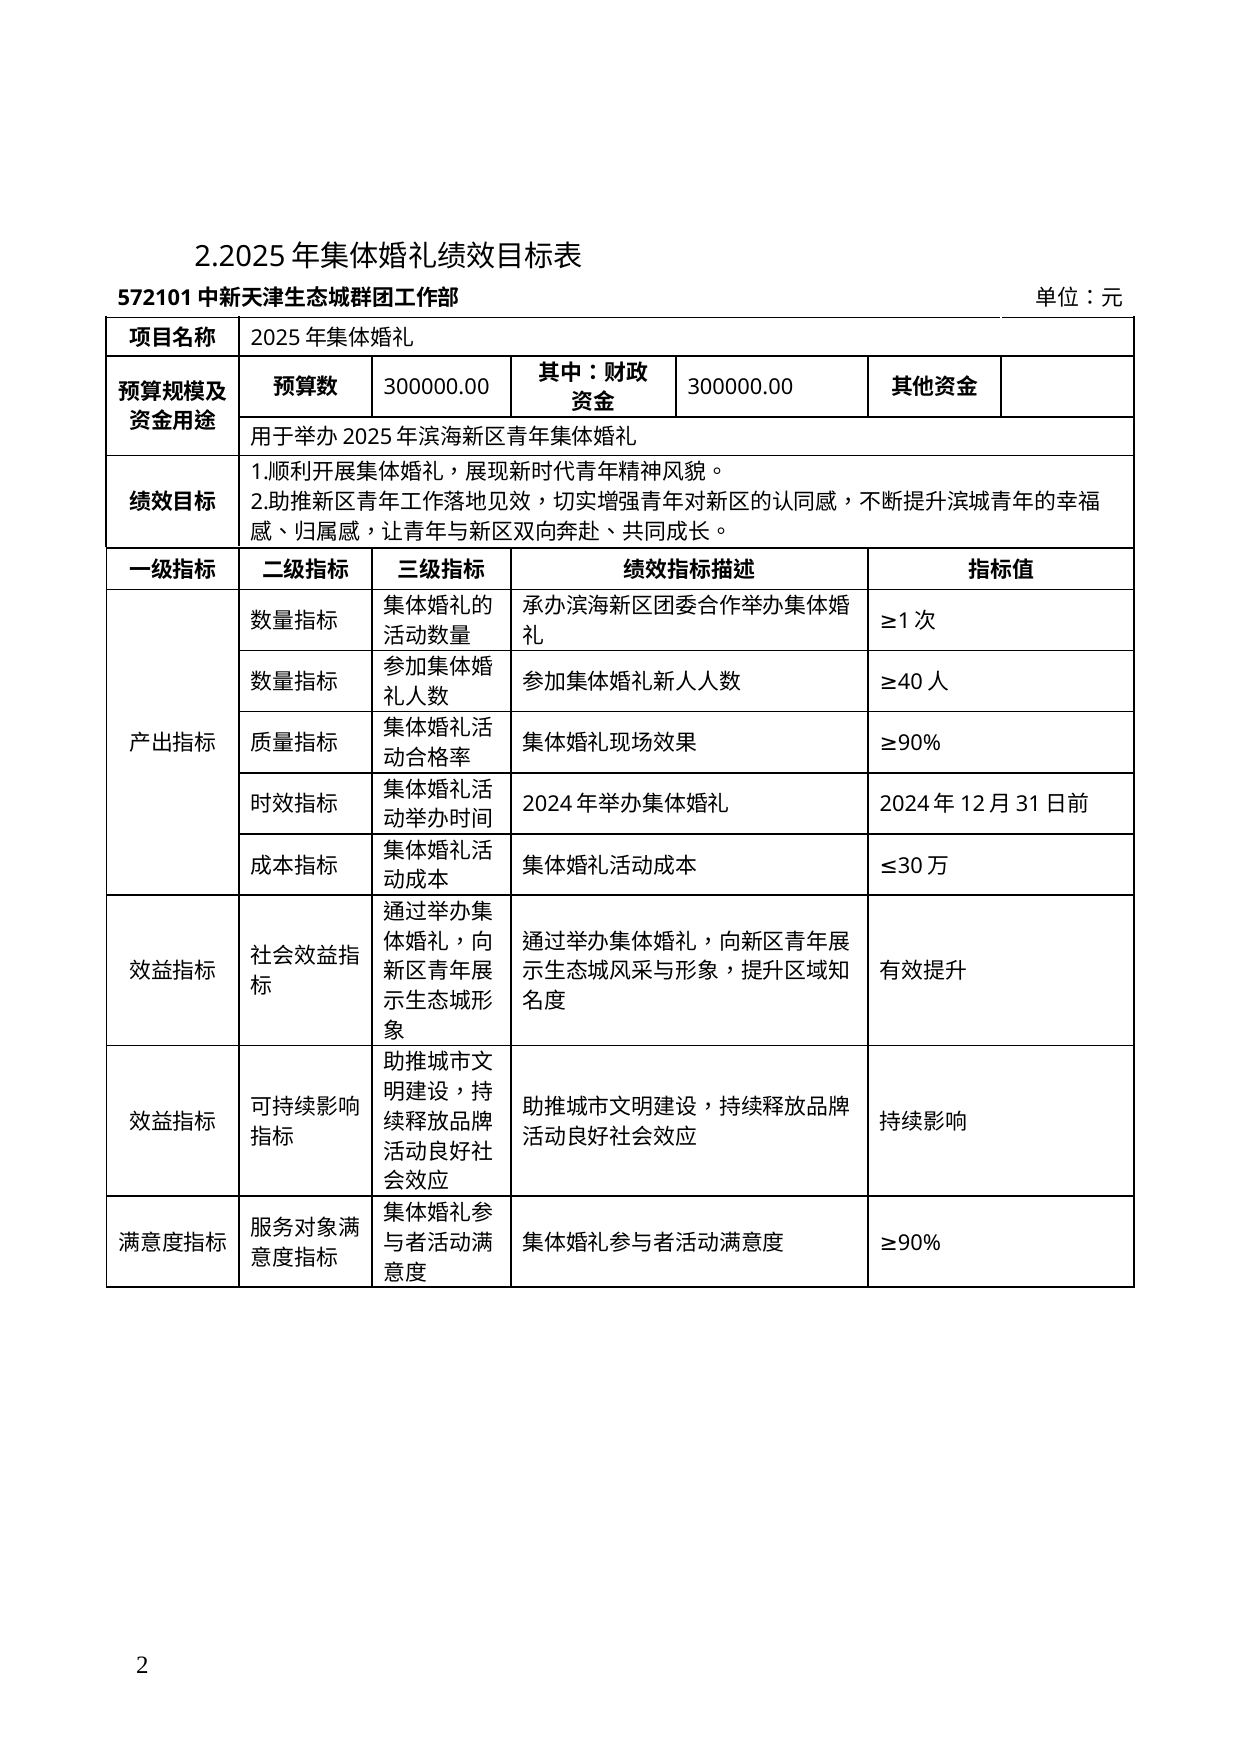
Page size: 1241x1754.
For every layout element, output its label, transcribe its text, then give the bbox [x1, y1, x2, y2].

text 2.2025年集体婚礼绩效目标表 [136, 235, 1104, 275]
table_cell 持续影响 [869, 1046, 1133, 1195]
table_cell 数量指标 [240, 651, 371, 711]
table_cell 助推城市文明建设，持续释放品牌活动良好社会效应 [373, 1046, 510, 1195]
table_cell 效益指标 [107, 1046, 238, 1195]
table_cell ≥90% [869, 712, 1133, 772]
table_cell 集体婚礼活动举办时间 [373, 774, 510, 833]
table_cell 1.顺利开展集体婚礼，展现新时代青年精神风貌。 2.助推新区青年工作落地见效，切实增强青年对新区的认同感，不断提升滨城青年的幸福感、归属感，让青年与新区双向奔赴、共同成长。 [240, 456, 1133, 545]
table_cell 集体婚礼活动成本 [512, 835, 867, 894]
table_cell 成本指标 [240, 835, 371, 894]
table_cell 满意度指标 [107, 1197, 238, 1286]
table_cell [1002, 357, 1133, 416]
table_cell 预算数 [240, 357, 371, 416]
table_cell 2025年集体婚礼 [240, 318, 1133, 355]
table_cell 通过举办集体婚礼，向新区青年展示生态城风采与形象，提升区域知名度 [512, 896, 867, 1045]
table_cell ≥40人 [869, 651, 1133, 711]
table_header 一级指标 [107, 549, 238, 588]
table_cell 集体婚礼活动合格率 [373, 712, 510, 772]
table_header 三级指标 [373, 549, 510, 588]
table_cell 有效提升 [869, 896, 1133, 1045]
table_cell 其他资金 [869, 357, 1000, 416]
table_cell ≤30万 [869, 835, 1133, 894]
table_cell 集体婚礼现场效果 [512, 712, 867, 772]
table_header 指标值 [869, 549, 1133, 588]
table_cell 参加集体婚礼新人人数 [512, 651, 867, 711]
table_cell 2024年举办集体婚礼 [512, 774, 867, 833]
table_cell 项目名称 [107, 318, 238, 355]
table_cell 社会效益指标 [240, 896, 371, 1045]
table_cell 集体婚礼参与者活动满意度 [512, 1197, 867, 1286]
table_cell 质量指标 [240, 712, 371, 772]
table_header 绩效指标描述 [512, 549, 867, 588]
table_cell 承办滨海新区团委合作举办集体婚礼 [512, 590, 867, 650]
table_cell 300000.00 [373, 357, 510, 416]
table_cell 参加集体婚礼人数 [373, 651, 510, 711]
table_cell 助推城市文明建设，持续释放品牌活动良好社会效应 [512, 1046, 867, 1195]
table_cell 产出指标 [107, 590, 238, 894]
table_cell 预算规模及资金用途 [107, 357, 238, 454]
table_header 572101中新天津生态城群团工作部 [107, 277, 1000, 316]
table_cell 效益指标 [107, 896, 238, 1045]
table_cell 时效指标 [240, 774, 371, 833]
table_cell ≥1次 [869, 590, 1133, 650]
table_header 单位：元 [1002, 277, 1133, 316]
table_cell 通过举办集体婚礼，向新区青年展示生态城形象 [373, 896, 510, 1045]
table_cell 300000.00 [677, 357, 867, 416]
table_header 二级指标 [240, 549, 371, 588]
table_cell 集体婚礼活动成本 [373, 835, 510, 894]
table_cell 其中：财政 资金 [512, 357, 675, 416]
table_cell 集体婚礼参与者活动满意度 [373, 1197, 510, 1286]
table_cell 集体婚礼的活动数量 [373, 590, 510, 650]
table_cell 数量指标 [240, 590, 371, 650]
table_cell ≥90% [869, 1197, 1133, 1286]
table_cell 服务对象满意度指标 [240, 1197, 371, 1286]
table_cell 2024年12月31日前 [869, 774, 1133, 833]
table_cell 可持续影响指标 [240, 1046, 371, 1195]
table_cell 用于举办2025年滨海新区青年集体婚礼 [240, 418, 1133, 454]
table_cell 绩效目标 [107, 456, 238, 545]
